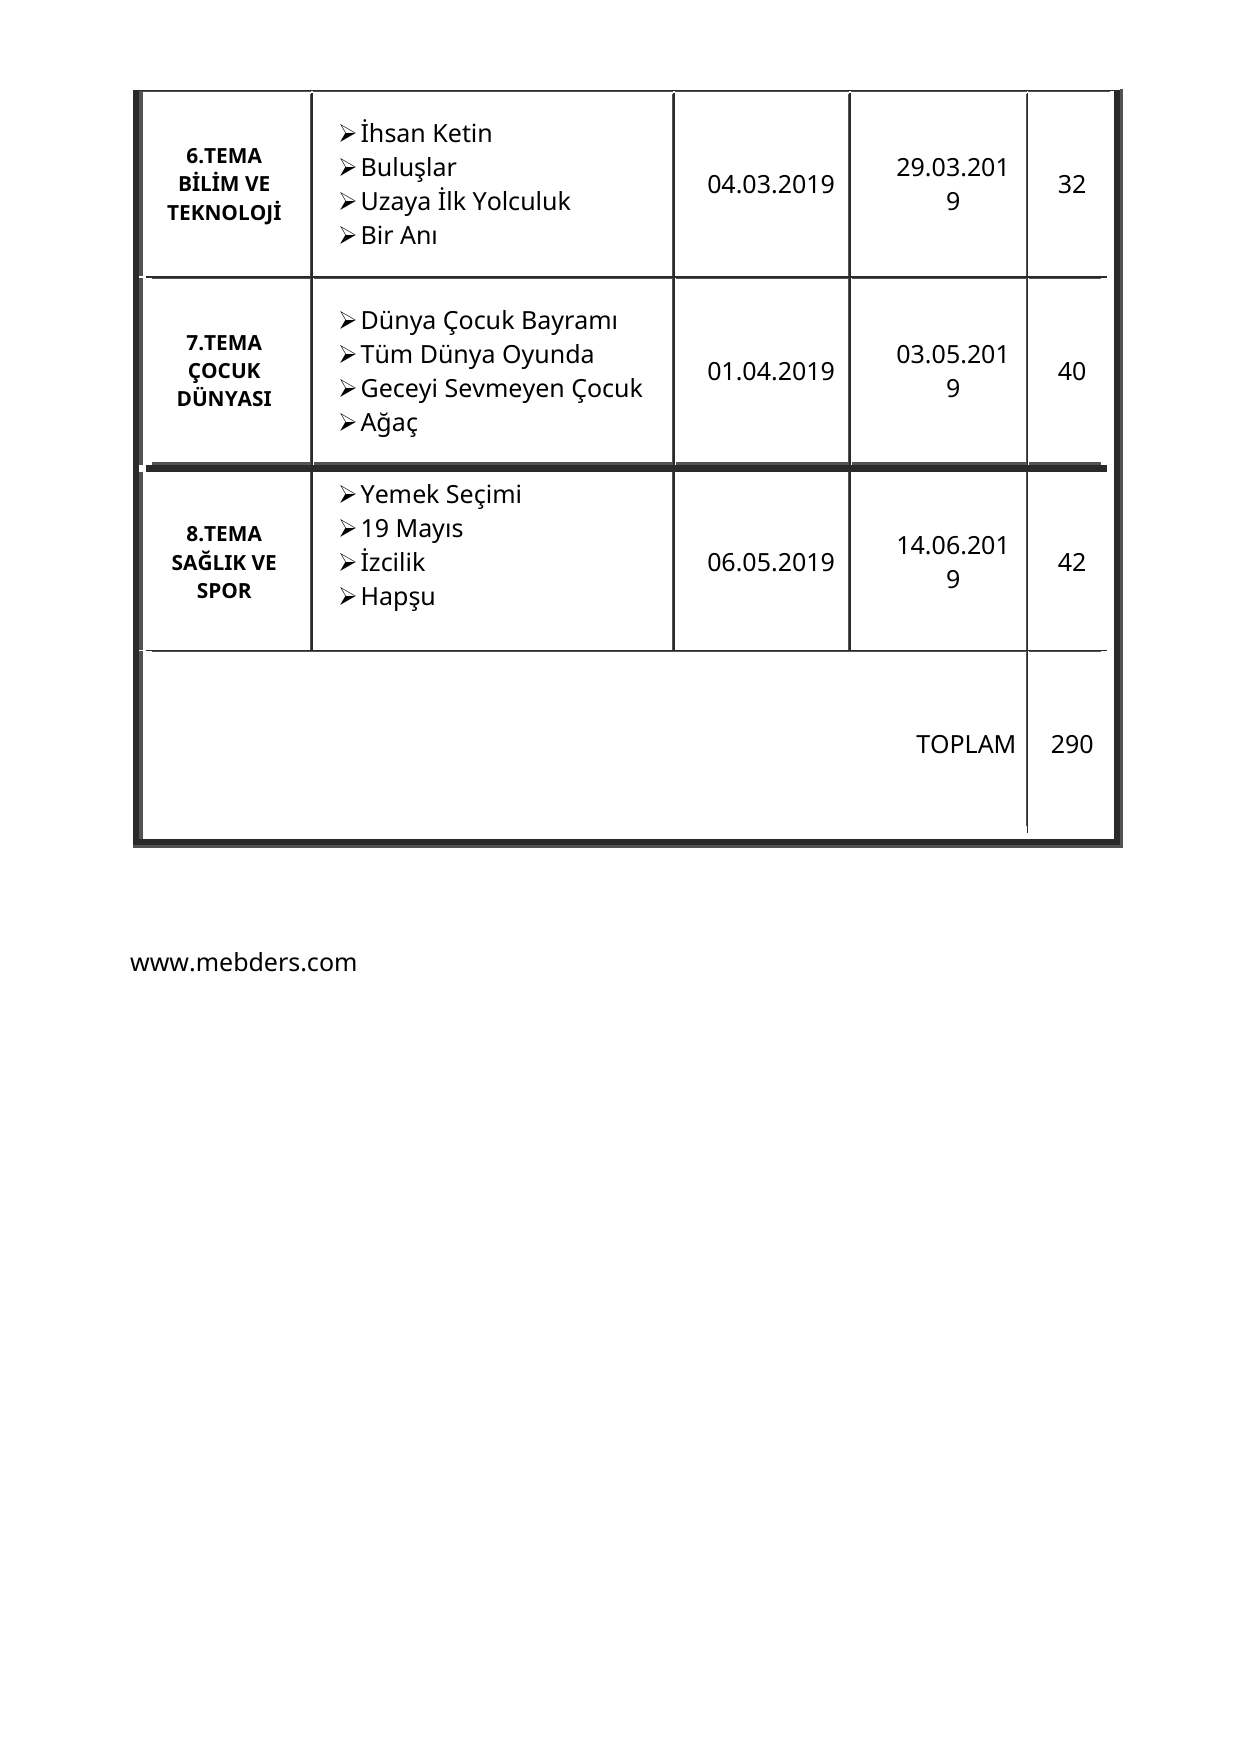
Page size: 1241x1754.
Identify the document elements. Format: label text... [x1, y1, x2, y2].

table_cell 6.TEMA BİLİM VE TEKNOLOJİ [143, 91, 312, 275]
table_cell Yemek Seçimi 19 Mayıs İzcilik Hapşu [314, 475, 672, 649]
table_cell TOPLAM [139, 649, 1027, 836]
table_cell 290 [1028, 649, 1114, 836]
table_cell 32 [1028, 92, 1110, 275]
table_cell 14.06.2019 [852, 475, 1026, 649]
table_cell 8.TEMA SAĞLIK VE SPOR [139, 462, 310, 649]
table_cell 03.05.2019 [852, 279, 1026, 462]
table_cell 04.03.2019 [675, 91, 850, 275]
table_cell 42 [1029, 462, 1114, 649]
table_cell İhsan Ketin Buluşlar Uzaya İlk Yolculuk Bir Anı [313, 91, 674, 275]
text www.mebders.com [130, 945, 1110, 979]
table_cell 29.03.2019 [851, 92, 1027, 275]
table_cell Dünya Çocuk Bayramı Tüm Dünya Oyunda Geceyi Sevmeyen Çocuk Ağaç [314, 279, 672, 462]
table_cell 06.05.2019 [676, 475, 848, 649]
table_cell 7.TEMA ÇOCUK DÜNYASI [139, 275, 310, 462]
table_cell 01.04.2019 [676, 279, 848, 462]
table_cell 40 [1029, 275, 1114, 462]
